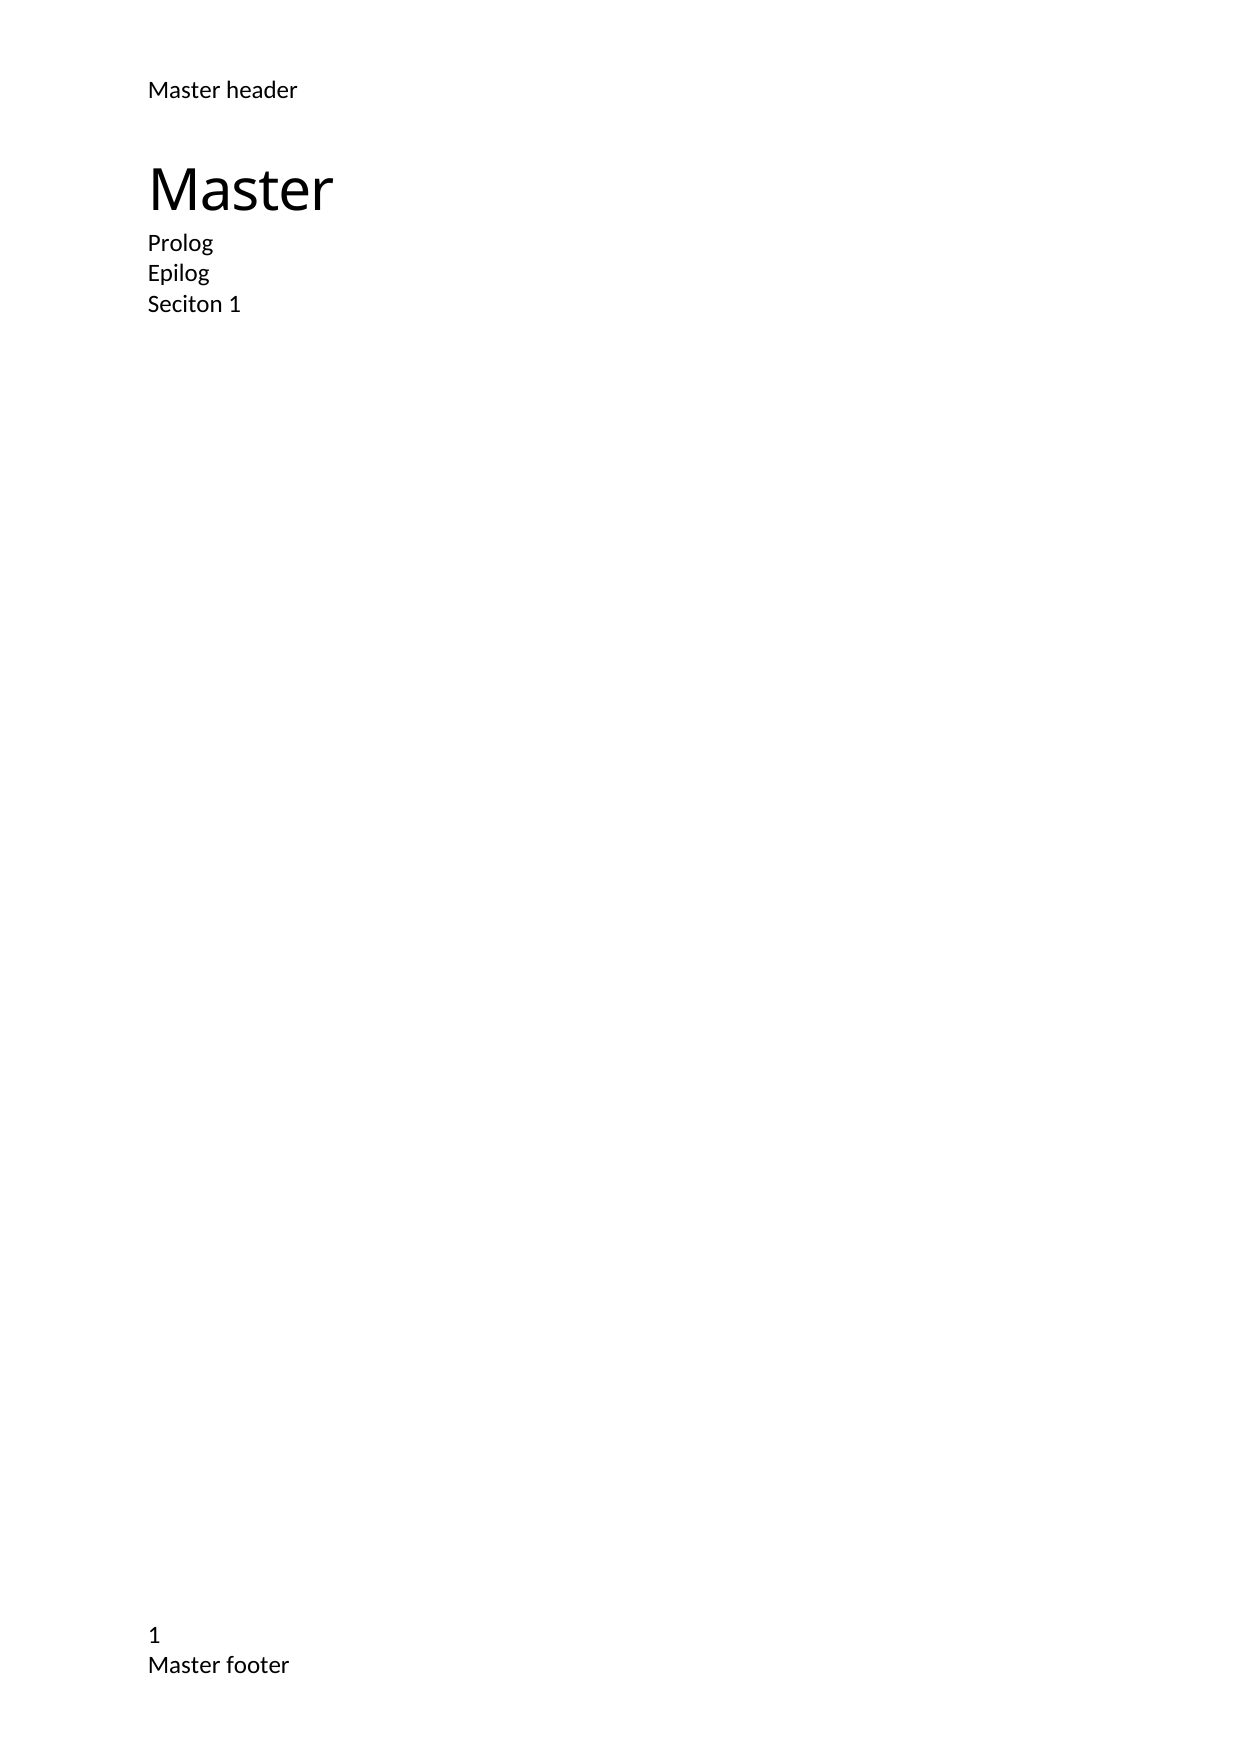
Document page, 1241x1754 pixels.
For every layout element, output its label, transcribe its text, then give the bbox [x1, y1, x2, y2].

title Master [148, 148, 1093, 227]
text Prolog [148, 227, 1093, 258]
text Seciton 1 [148, 288, 1093, 319]
text Epilog [148, 258, 1093, 288]
